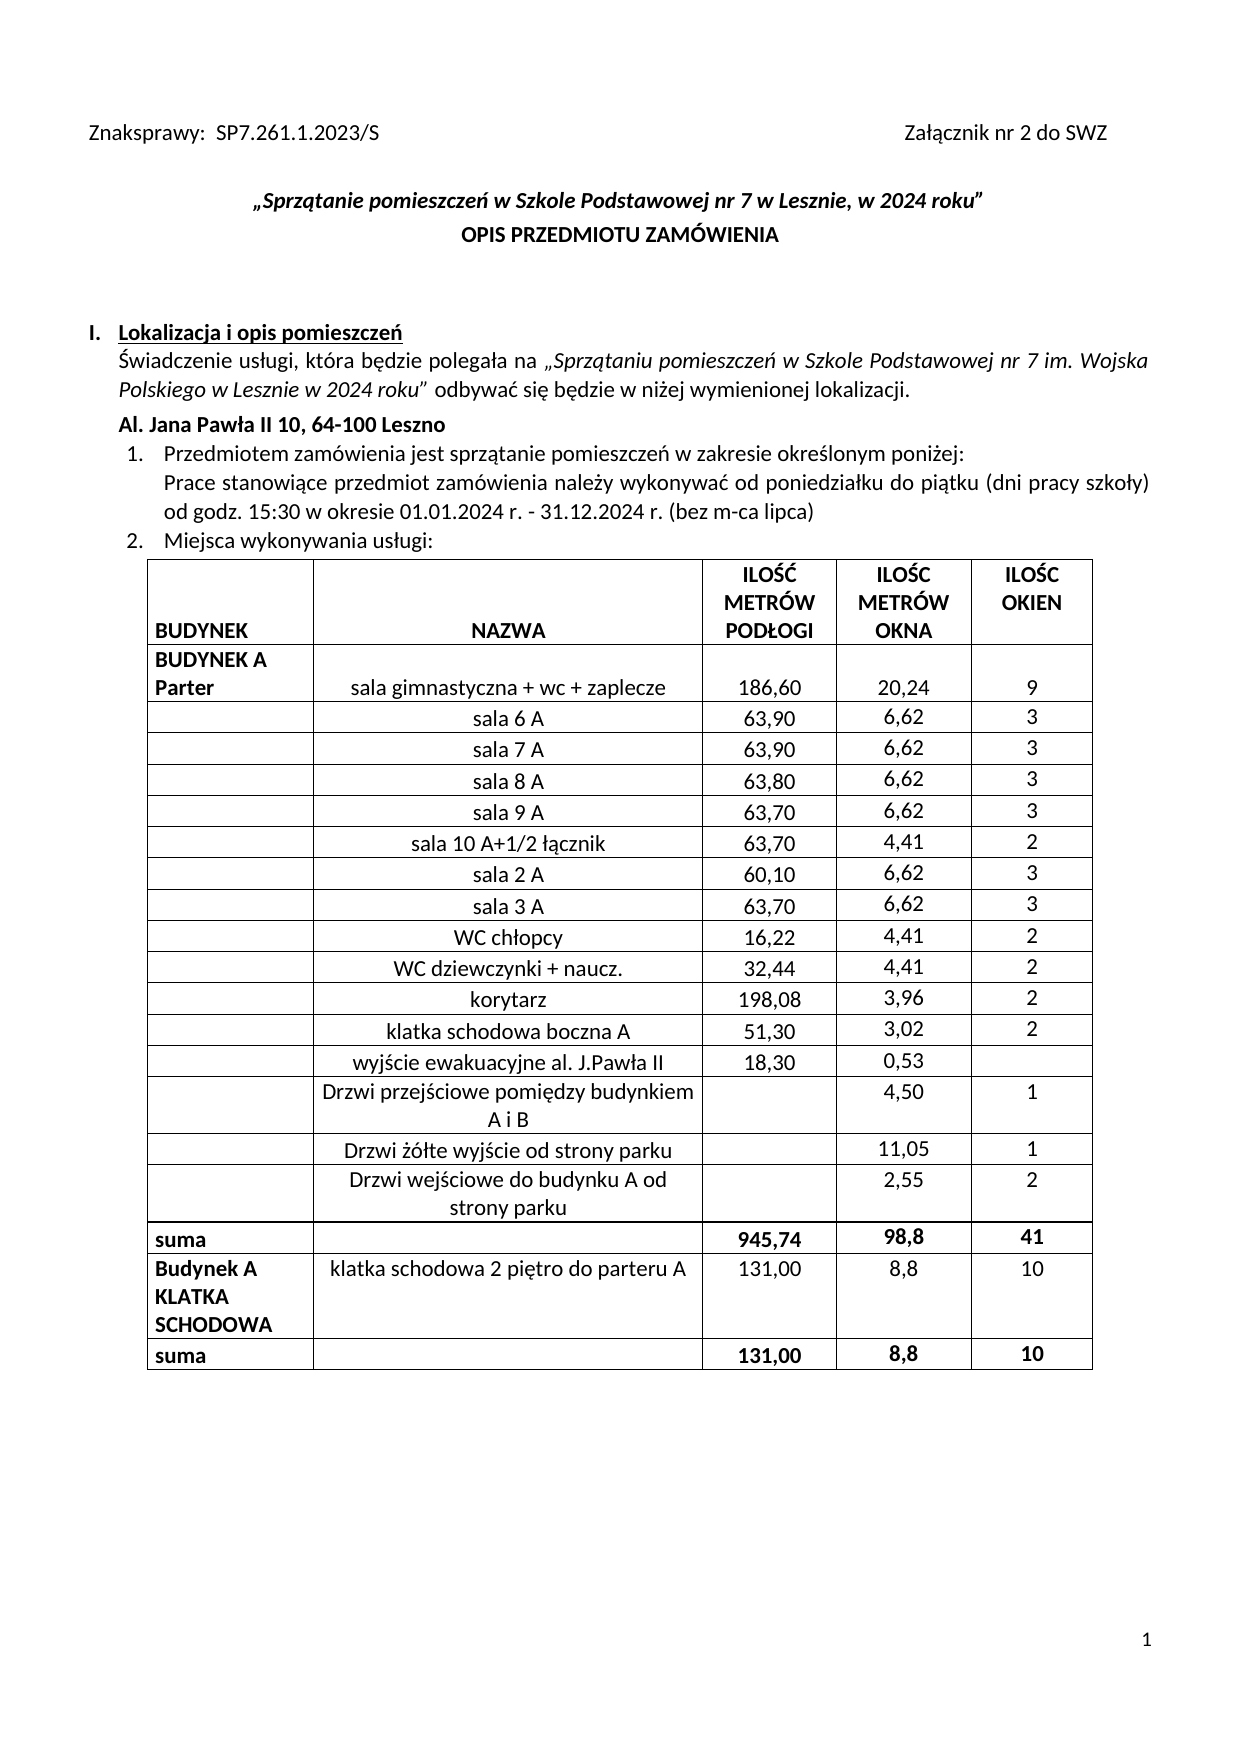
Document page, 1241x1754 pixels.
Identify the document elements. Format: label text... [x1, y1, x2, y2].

table_cell [148, 1015, 313, 1045]
table_cell suma [148, 1339, 313, 1369]
table_cell sala 10 A+1/2 łącznik [314, 827, 702, 857]
table_cell 3 [972, 733, 1092, 763]
table_cell [148, 983, 313, 1013]
table_cell 3 [972, 890, 1092, 920]
table_cell sala 2 A [314, 858, 702, 888]
table_cell 8,8 [837, 1339, 971, 1369]
table_cell sala 7 A [314, 733, 702, 763]
table_cell 16,22 [703, 921, 836, 951]
table_cell sala 9 A [314, 796, 702, 826]
table_cell 0,53 [837, 1046, 971, 1076]
list Lokalizacja i opis pomieszczeń [89, 317, 1152, 347]
table_cell sala 3 A [314, 890, 702, 920]
table_cell 20,24 [837, 645, 971, 701]
list Przedmiotem zamówienia jest sprzątanie pomieszczeń w zakresie określonym poniżej: [126, 438, 1152, 467]
table_cell 1 [972, 1077, 1092, 1133]
table_cell 2 [972, 1165, 1092, 1221]
list Miejsca wykonywania usługi: [126, 525, 1152, 554]
table_cell [148, 702, 313, 732]
table_header ILOŚC OKIEN [972, 560, 1092, 644]
table_cell BUDYNEK A Parter [148, 645, 313, 701]
table_cell klatka schodowa 2 piętro do parteru A [314, 1254, 702, 1338]
table_cell 131,00 [703, 1254, 836, 1338]
table_cell 6,62 [837, 702, 971, 732]
table_cell [148, 1046, 313, 1076]
table_cell 1 [972, 1134, 1092, 1164]
text Prace stanowiące przedmiot zamówienia należy wykonywać od poniedziałku do piątku (dni pracy szkoły) od godz. 15:30 w okresie 01.01.2024 r. - 31.12.2024 r. (bez m-ca lipca) [164, 467, 1152, 525]
table_cell WC dziewczynki + naucz. [314, 952, 702, 982]
table_cell 3,02 [837, 1015, 971, 1045]
table_header NAZWA [314, 560, 702, 644]
table_cell 63,90 [703, 733, 836, 763]
table_cell [148, 1077, 313, 1133]
table_cell [148, 733, 313, 763]
table_cell [148, 952, 313, 982]
table_cell klatka schodowa boczna A [314, 1015, 702, 1045]
table_cell 18,30 [703, 1046, 836, 1076]
table_cell sala 6 A [314, 702, 702, 732]
table_cell [148, 796, 313, 826]
table_cell Drzwi przejściowe pomiędzy budynkiem A i B [314, 1077, 702, 1133]
table_cell 2 [972, 921, 1092, 951]
table_cell 41 [972, 1223, 1092, 1253]
text OPIS PRZEDMIOTU ZAMÓWIENIA [89, 220, 1152, 248]
table_cell 63,70 [703, 827, 836, 857]
table_cell [148, 1165, 313, 1221]
table_cell 2 [972, 983, 1092, 1013]
table_cell 6,62 [837, 733, 971, 763]
table_cell [314, 1223, 702, 1253]
text „Sprzątanie pomieszczeń w Szkole Podstawowej nr 7 w Lesznie, w 2024 roku” [89, 186, 1152, 214]
table_cell Drzwi wejściowe do budynku A od strony parku [314, 1165, 702, 1221]
table_cell [703, 1165, 836, 1221]
table_cell sala 8 A [314, 765, 702, 795]
text Al. Jana Pawła II 10, 64-100 Leszno [118, 409, 1152, 438]
table_cell 3,96 [837, 983, 971, 1013]
table_cell 98,8 [837, 1223, 971, 1253]
table_cell [314, 1339, 702, 1369]
table_cell 63,90 [703, 702, 836, 732]
table_cell korytarz [314, 983, 702, 1013]
table_cell [148, 827, 313, 857]
table_cell [148, 890, 313, 920]
table_cell 2,55 [837, 1165, 971, 1221]
table_cell 8,8 [837, 1254, 971, 1338]
table_cell 9 [972, 645, 1092, 701]
table_cell [148, 921, 313, 951]
table_cell Budynek A KLATKA SCHODOWA [148, 1254, 313, 1338]
table_cell 63,80 [703, 765, 836, 795]
table_cell 11,05 [837, 1134, 971, 1164]
table_header ILOŚĆ METRÓW PODŁOGI [703, 560, 836, 644]
table_header ILOŚC METRÓW OKNA [837, 560, 971, 644]
table_cell 51,30 [703, 1015, 836, 1045]
table_cell [148, 858, 313, 888]
table_cell suma [148, 1223, 313, 1253]
table_cell 63,70 [703, 796, 836, 826]
table_cell wyjście ewakuacyjne al. J.Pawła II [314, 1046, 702, 1076]
table_cell [148, 1134, 313, 1164]
table_cell 945,74 [703, 1223, 836, 1253]
table_cell 3 [972, 702, 1092, 732]
table_cell 131,00 [703, 1339, 836, 1369]
table_cell 4,41 [837, 827, 971, 857]
table_header BUDYNEK [148, 560, 313, 644]
table_cell 6,62 [837, 890, 971, 920]
table_cell 60,10 [703, 858, 836, 888]
table_cell 32,44 [703, 952, 836, 982]
table_cell [972, 1046, 1092, 1076]
table_cell 10 [972, 1339, 1092, 1369]
table_cell 6,62 [837, 765, 971, 795]
table_cell [703, 1077, 836, 1133]
table_cell 3 [972, 858, 1092, 888]
table_cell 3 [972, 796, 1092, 826]
table_cell 2 [972, 827, 1092, 857]
table_cell 6,62 [837, 796, 971, 826]
table_cell 2 [972, 952, 1092, 982]
table_cell 10 [972, 1254, 1092, 1338]
table_cell 186,60 [703, 645, 836, 701]
table_cell Drzwi żółte wyjście od strony parku [314, 1134, 702, 1164]
table_cell 6,62 [837, 858, 971, 888]
table_cell [703, 1134, 836, 1164]
table_cell 4,41 [837, 921, 971, 951]
table_cell 2 [972, 1015, 1092, 1045]
text Świadczenie usługi, która będzie polegała na „Sprzątaniu pomieszczeń w Szkole Podstawowej nr 7 im. Wojska Polskiego w Lesznie w 2024 roku” odbywać się będzie w niżej wymienionej lokalizacji. [118, 347, 1152, 403]
table_cell 4,50 [837, 1077, 971, 1133]
table_cell 63,70 [703, 890, 836, 920]
table_cell 3 [972, 765, 1092, 795]
table_cell WC chłopcy [314, 921, 702, 951]
table_cell 198,08 [703, 983, 836, 1013]
table_cell 4,41 [837, 952, 971, 982]
text Znaksprawy: SP7.261.1.2023/S Załącznik nr 2 do SWZ [89, 118, 1152, 147]
table_cell [148, 765, 313, 795]
table_cell sala gimnastyczna + wc + zaplecze [314, 645, 702, 701]
